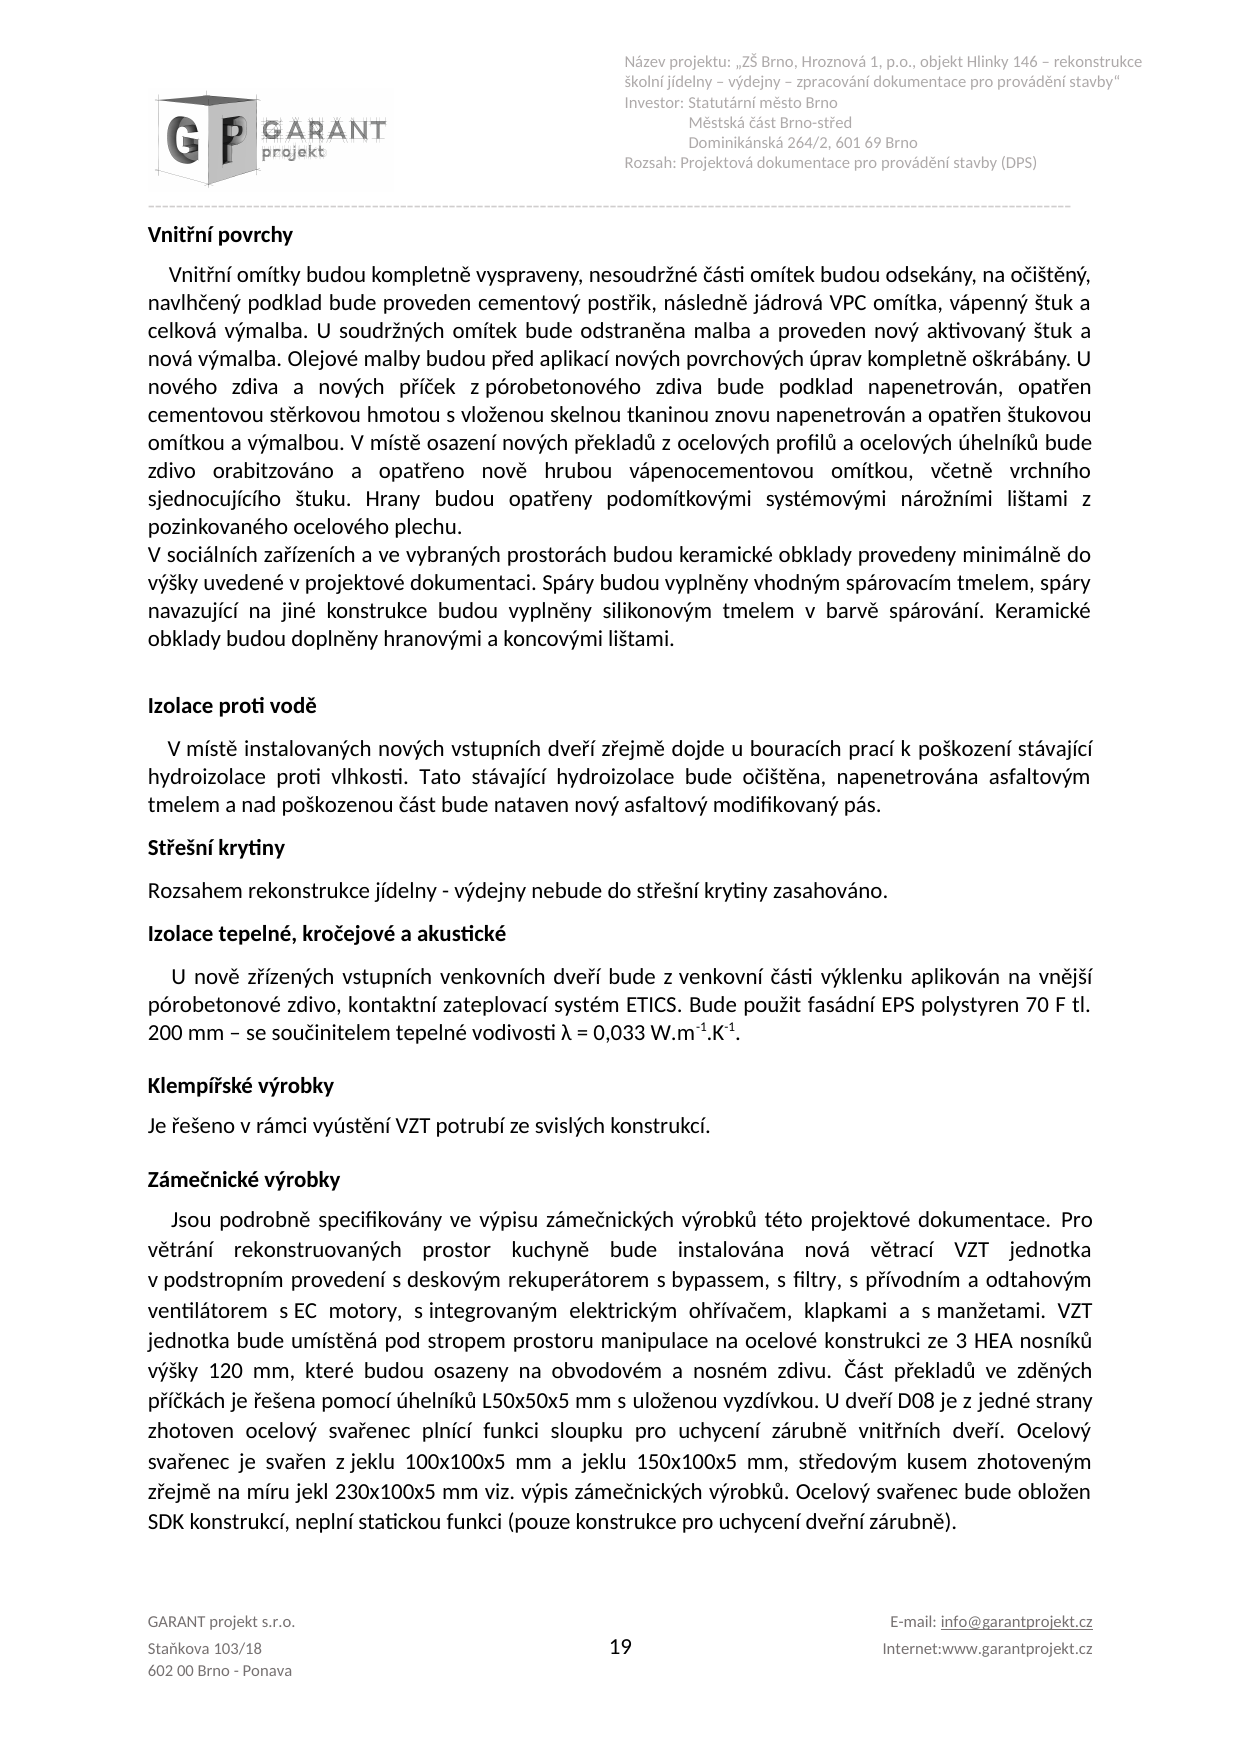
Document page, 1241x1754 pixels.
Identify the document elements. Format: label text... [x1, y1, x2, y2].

text Vnitřní omítky budou kompletně vyspraveny, nesoudržné části omítek budou odsekány, na očištěný, navlhčený podklad bude proveden cementový postřik, následně jádrová VPC omítka, vápenný štuk a celková výmalba. U soudržných omítek bude odstraněna malba a proveden nový aktivovaný štuk a nová výmalba. Olejové malby budou před aplikací nových povrchových úprav kompletně oškrábány. U nového zdiva a nových příček z pórobetonového zdiva bude podklad napenetrován, opatřen cementovou stěrkovou hmotou s vloženou skelnou tkaninou znovu napenetrován a opatřen štukovou omítkou a výmalbou. V místě osazení nových překladů z ocelových profilů a ocelových úhelníků bude zdivo orabitzováno a opatřeno nově hrubou vápenocementovou omítkou, včetně vrchního sjednocujícího štuku. Hrany budou opatřeny podomítkovými systémovými nárožními lištami z pozinkovaného ocelového plechu. [148, 260, 1093, 540]
text V sociálních zařízeních a ve vybraných prostorách budou keramické obklady provedeny minimálně do výšky uvedené v projektové dokumentaci. Spáry budou vyplněny vhodným spárovacím tmelem, spáry navazující na jiné konstrukce budou vyplněny silikonovým tmelem v barvě spárování. Keramické obklady budou doplněny hranovými a koncovými lištami. [148, 540, 1093, 652]
text Střešní krytiny [148, 833, 1093, 861]
text Vnitřní povrchy [148, 220, 1093, 248]
text V místě instalovaných nových vstupních dveří zřejmě dojde u bouracích prací k poškození stávající hydroizolace proti vlhkosti. Tato stávající hydroizolace bude očištěna, napenetrována asfaltovým tmelem a nad poškozenou část bude nataven nový asfaltový modifikovaný pás. [148, 734, 1093, 818]
text Izolace tepelné, kročejové a akustické [148, 919, 1093, 947]
text Je řešeno v rámci vyústění VZT potrubí ze svislých konstrukcí. [148, 1112, 1093, 1140]
text Jsou podrobně specifikovány ve výpisu zámečnických výrobků této projektové dokumentace. Pro větrání rekonstruovaných prostor kuchyně bude instalována nová větrací VZT jednotka v podstropním provedení s deskovým rekuperátorem s bypassem, s filtry, s přívodním a odtahovým ventilátorem s EC motory, s integrovaným elektrickým ohřívačem, klapkami a s manžetami. VZT jednotka bude umístěná pod stropem prostoru manipulace na ocelové konstrukci ze 3 HEA nosníků výšky 120 mm, které budou osazeny na obvodovém a nosném zdivu. Část překladů ve zděných příčkách je řešena pomocí úhelníků L50x50x5 mm s uloženou vyzdívkou. U dveří D08 je z jedné strany zhotoven ocelový svařenec plnící funkci sloupku pro uchycení zárubně vnitřních dveří. Ocelový svařenec je svařen z jeklu 100x100x5 mm a jeklu 150x100x5 mm, středovým kusem zhotoveným zřejmě na míru jekl 230x100x5 mm viz. výpis zámečnických výrobků. Ocelový svařenec bude obložen SDK konstrukcí, neplní statickou funkci (pouze konstrukce pro uchycení dveřní zárubně). [148, 1205, 1093, 1535]
text U nově zřízených vstupních venkovních dveří bude z venkovní části výklenku aplikován na vnější pórobetonové zdivo, kontaktní zateplovací systém ETICS. Bude použit fasádní EPS polystyren 70 F tl. 200 mm – se součinitelem tepelné vodivosti λ = 0,033 W.m-1.K-1. [148, 962, 1093, 1046]
text Rozsahem rekonstrukce jídelny - výdejny nebude do střešní krytiny zasahováno. [148, 876, 1093, 904]
text Zámečnické výrobky [148, 1165, 1093, 1193]
picture [147, 88, 394, 192]
text Klempířské výrobky [148, 1071, 1093, 1099]
text Izolace proti vodě [148, 691, 1093, 719]
